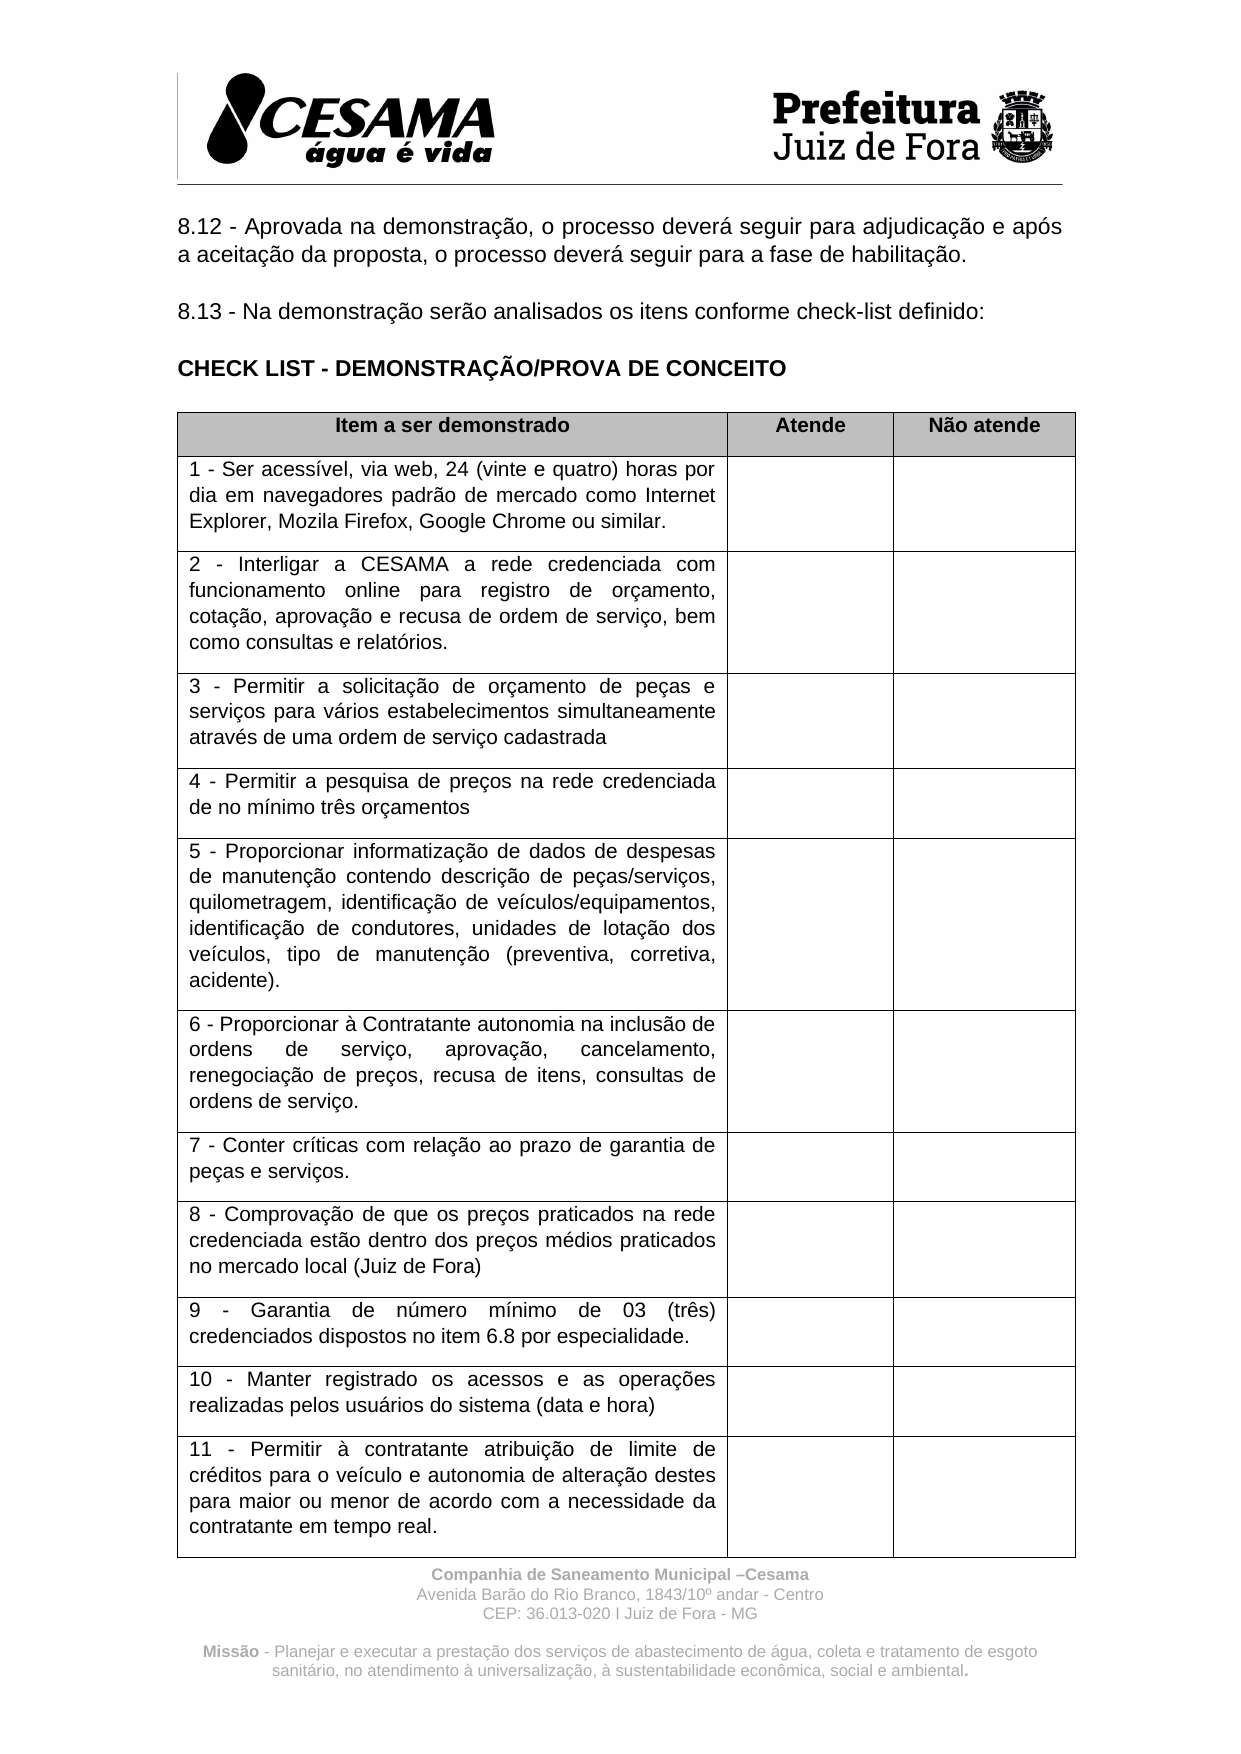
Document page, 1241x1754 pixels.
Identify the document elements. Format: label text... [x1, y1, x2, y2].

table_cell [728, 1437, 893, 1557]
table_cell [894, 1133, 1075, 1201]
picture [177, 73, 1063, 185]
table_cell [894, 552, 1075, 672]
table_cell [894, 1367, 1075, 1436]
table_cell [894, 839, 1075, 1010]
table_cell [728, 1367, 893, 1436]
table_cell 5 - Proporcionar informatização de dados de despesas de manutenção contendo descrição de peças/serviços, quilometragem, identificação de veículos/equipamentos, identificação de condutores, unidades de lotação dos veículos, tipo de manutenção (preventiva, corretiva, acidente). [178, 839, 727, 1010]
text CHECK LIST - DEMONSTRAÇÃO/PROVA DE CONCEITO [177, 355, 1063, 382]
table_cell 10 - Manter registrado os acessos e as operações realizadas pelos usuários do sistema (data e hora) [178, 1367, 727, 1436]
table_cell 11 - Permitir à contratante atribuição de limite de créditos para o veículo e autonomia de alteração destes para maior ou menor de acordo com a necessidade da contratante em tempo real. [178, 1437, 727, 1557]
table_cell 8 - Comprovação de que os preços praticados na rede credenciada estão dentro dos preços médios praticados no mercado local (Juiz de Fora) [178, 1202, 727, 1297]
table_cell [728, 457, 893, 551]
table_header Item a ser demonstrado [178, 413, 727, 456]
table_cell 9 - Garantia de número mínimo de 03 (três) credenciados dispostos no item 6.8 por especialidade. [178, 1298, 727, 1366]
table_cell [728, 1202, 893, 1297]
table_cell [894, 1011, 1075, 1132]
table_cell [894, 1298, 1075, 1366]
table_cell 6 - Proporcionar à Contratante autonomia na inclusão de ordens de serviço, aprovação, cancelamento, renegociação de preços, recusa de itens, consultas de ordens de serviço. [178, 1011, 727, 1132]
table_cell 3 - Permitir a solicitação de orçamento de peças e serviços para vários estabelecimentos simultaneamente através de uma ordem de serviço cadastrada [178, 674, 727, 768]
table_cell [728, 769, 893, 837]
table_cell [894, 769, 1075, 837]
table_cell [728, 1298, 893, 1366]
table_cell [728, 1011, 893, 1132]
table_cell [894, 674, 1075, 768]
table_cell [728, 674, 893, 768]
table_cell [894, 1437, 1075, 1557]
table_cell 2 - Interligar a CESAMA a rede credenciada com funcionamento online para registro de orçamento, cotação, aprovação e recusa de ordem de serviço, bem como consultas e relatórios. [178, 552, 727, 672]
table_cell 7 - Conter críticas com relação ao prazo de garantia de peças e serviços. [178, 1133, 727, 1201]
table_cell [894, 457, 1075, 551]
table_cell [728, 839, 893, 1010]
table_header Não atende [894, 413, 1075, 456]
table_cell [894, 1202, 1075, 1297]
text 8.13 - Na demonstração serão analisados os itens conforme check-list definido: [177, 298, 1063, 325]
table_cell [728, 1133, 893, 1201]
table_header Atende [728, 413, 893, 456]
table_cell 1 - Ser acessível, via web, 24 (vinte e quatro) horas por dia em navegadores padrão de mercado como Internet Explorer, Mozila Firefox, Google Chrome ou similar. [178, 457, 727, 551]
table_cell [728, 552, 893, 672]
text 8.12 - Aprovada na demonstração, o processo deverá seguir para adjudicação e após a aceitação da proposta, o processo deverá seguir para a fase de habilitação. [177, 213, 1063, 268]
table_cell 4 - Permitir a pesquisa de preços na rede credenciada de no mínimo três orçamentos [178, 769, 727, 837]
